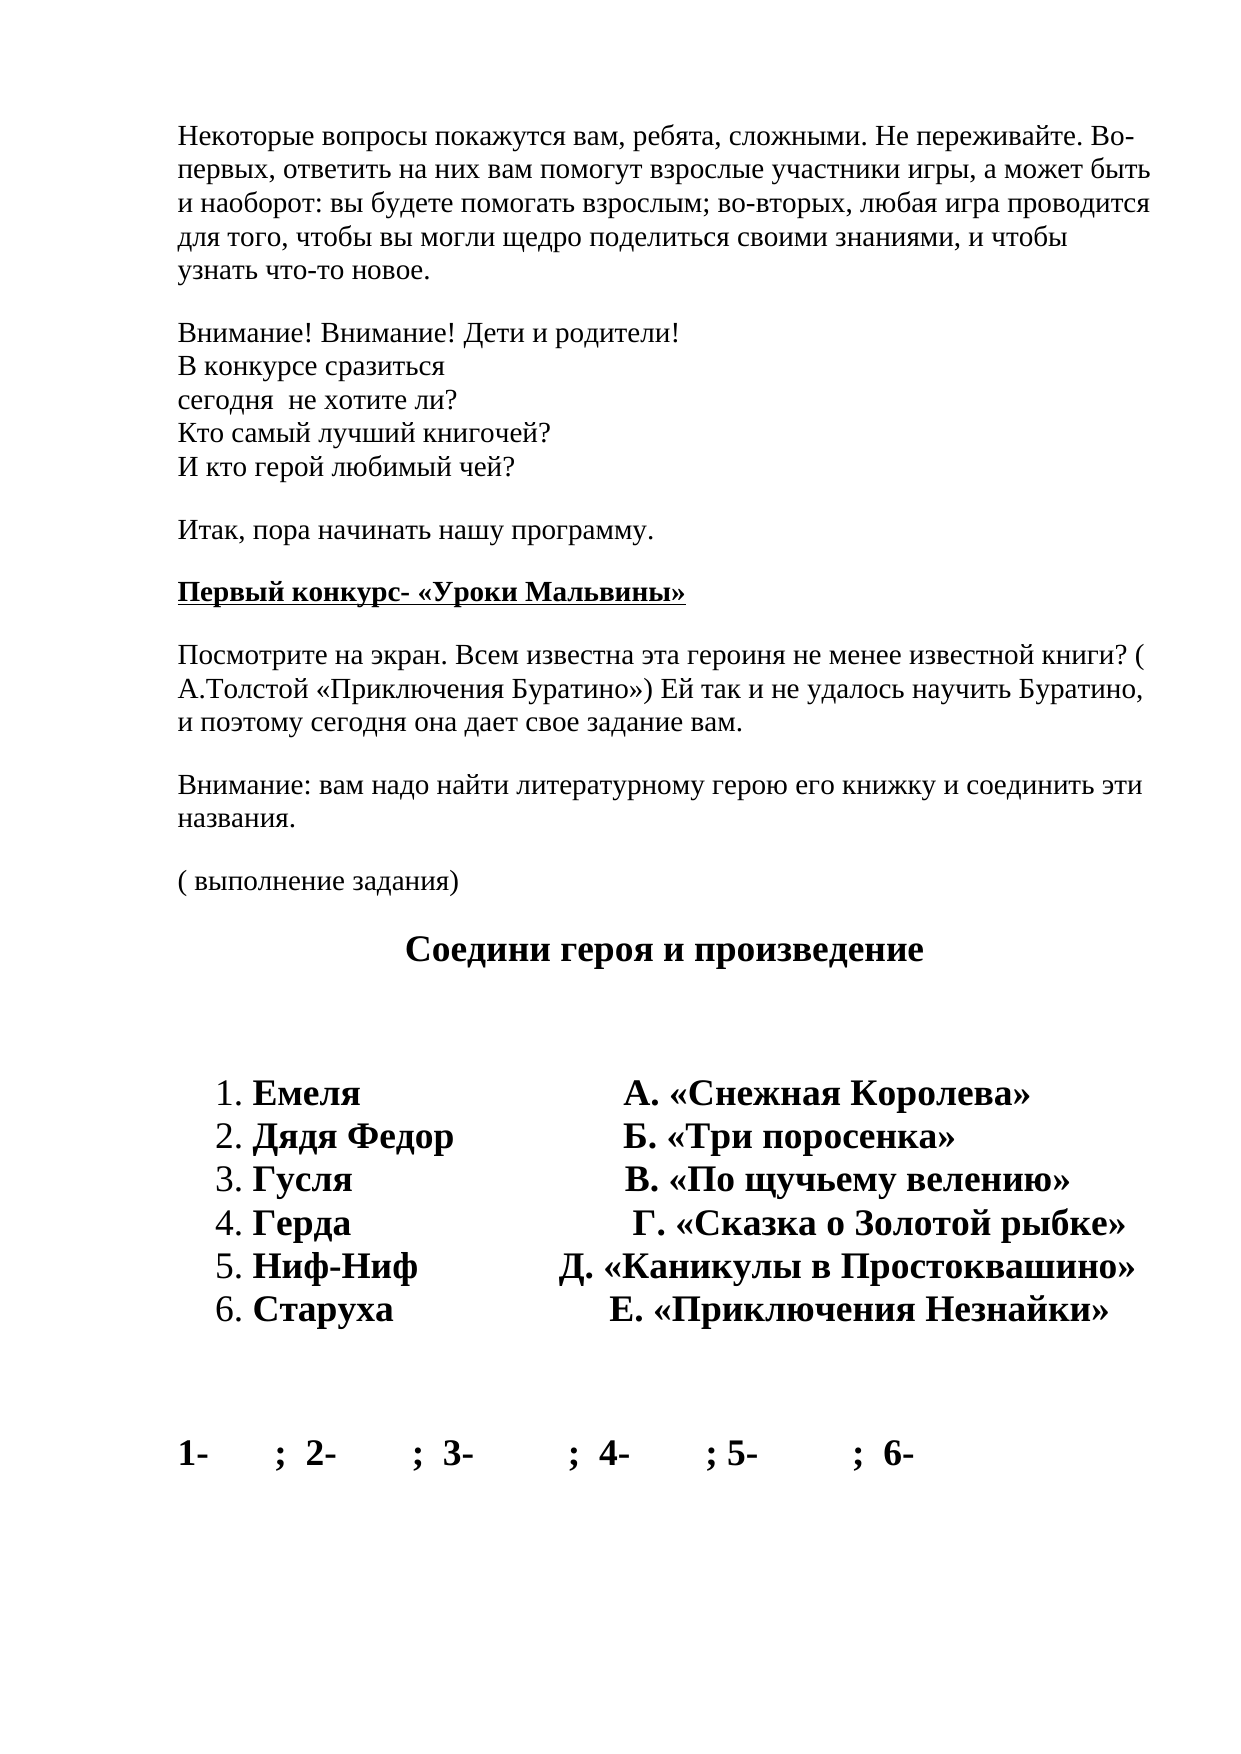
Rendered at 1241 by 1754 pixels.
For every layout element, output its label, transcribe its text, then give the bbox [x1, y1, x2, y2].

list Гусля В. «По щучьему велению» [215, 1157, 1152, 1200]
text Соедини героя и произведение [177, 926, 1152, 969]
list Дядя Федор Б. «Три поросенка» [215, 1114, 1152, 1157]
text Первый конкурс- «Уроки Мальвины» [177, 574, 1152, 608]
list Ниф-Ниф Д. «Каникулы в Простоквашино» [215, 1243, 1152, 1286]
text Итак, пора начинать нашу программу. [177, 512, 1152, 545]
text ( выполнение задания) [177, 863, 1152, 897]
text Внимание! Внимание! Дети и родители! В конкурсе сразиться сегодня не хотите ли? Кто самый лучший книгочей? И кто герой любимый чей? [177, 315, 1152, 483]
list Емеля А. «Снежная Королева» [215, 1071, 1152, 1114]
list Герда Г. «Сказка о Золотой рыбке» [215, 1200, 1152, 1243]
text Некоторые вопросы покажутся вам, ребята, сложными. Не переживайте. Во-первых, ответить на них вам помогут взрослые участники игры, а может быть и наоборот: вы будете помогать взрослым; во-вторых, любая игра проводится для того, чтобы вы могли щедро поделиться своими знаниями, и чтобы узнать что-то новое. [177, 118, 1152, 286]
text Посмотрите на экран. Всем известна эта героиня не менее известной книги? ( А.Толстой «Приключения Буратино») Ей так и не удалось научить Буратино, и поэтому сегодня она дает свое задание вам. [177, 637, 1152, 738]
text 1- ; 2- ; 3- ; 4- ; 5- ; 6- [177, 1431, 1152, 1474]
text Внимание: вам надо найти литературному герою его книжку и соединить эти названия. [177, 767, 1152, 834]
list Старуха Е. «Приключения Незнайки» [215, 1286, 1152, 1329]
